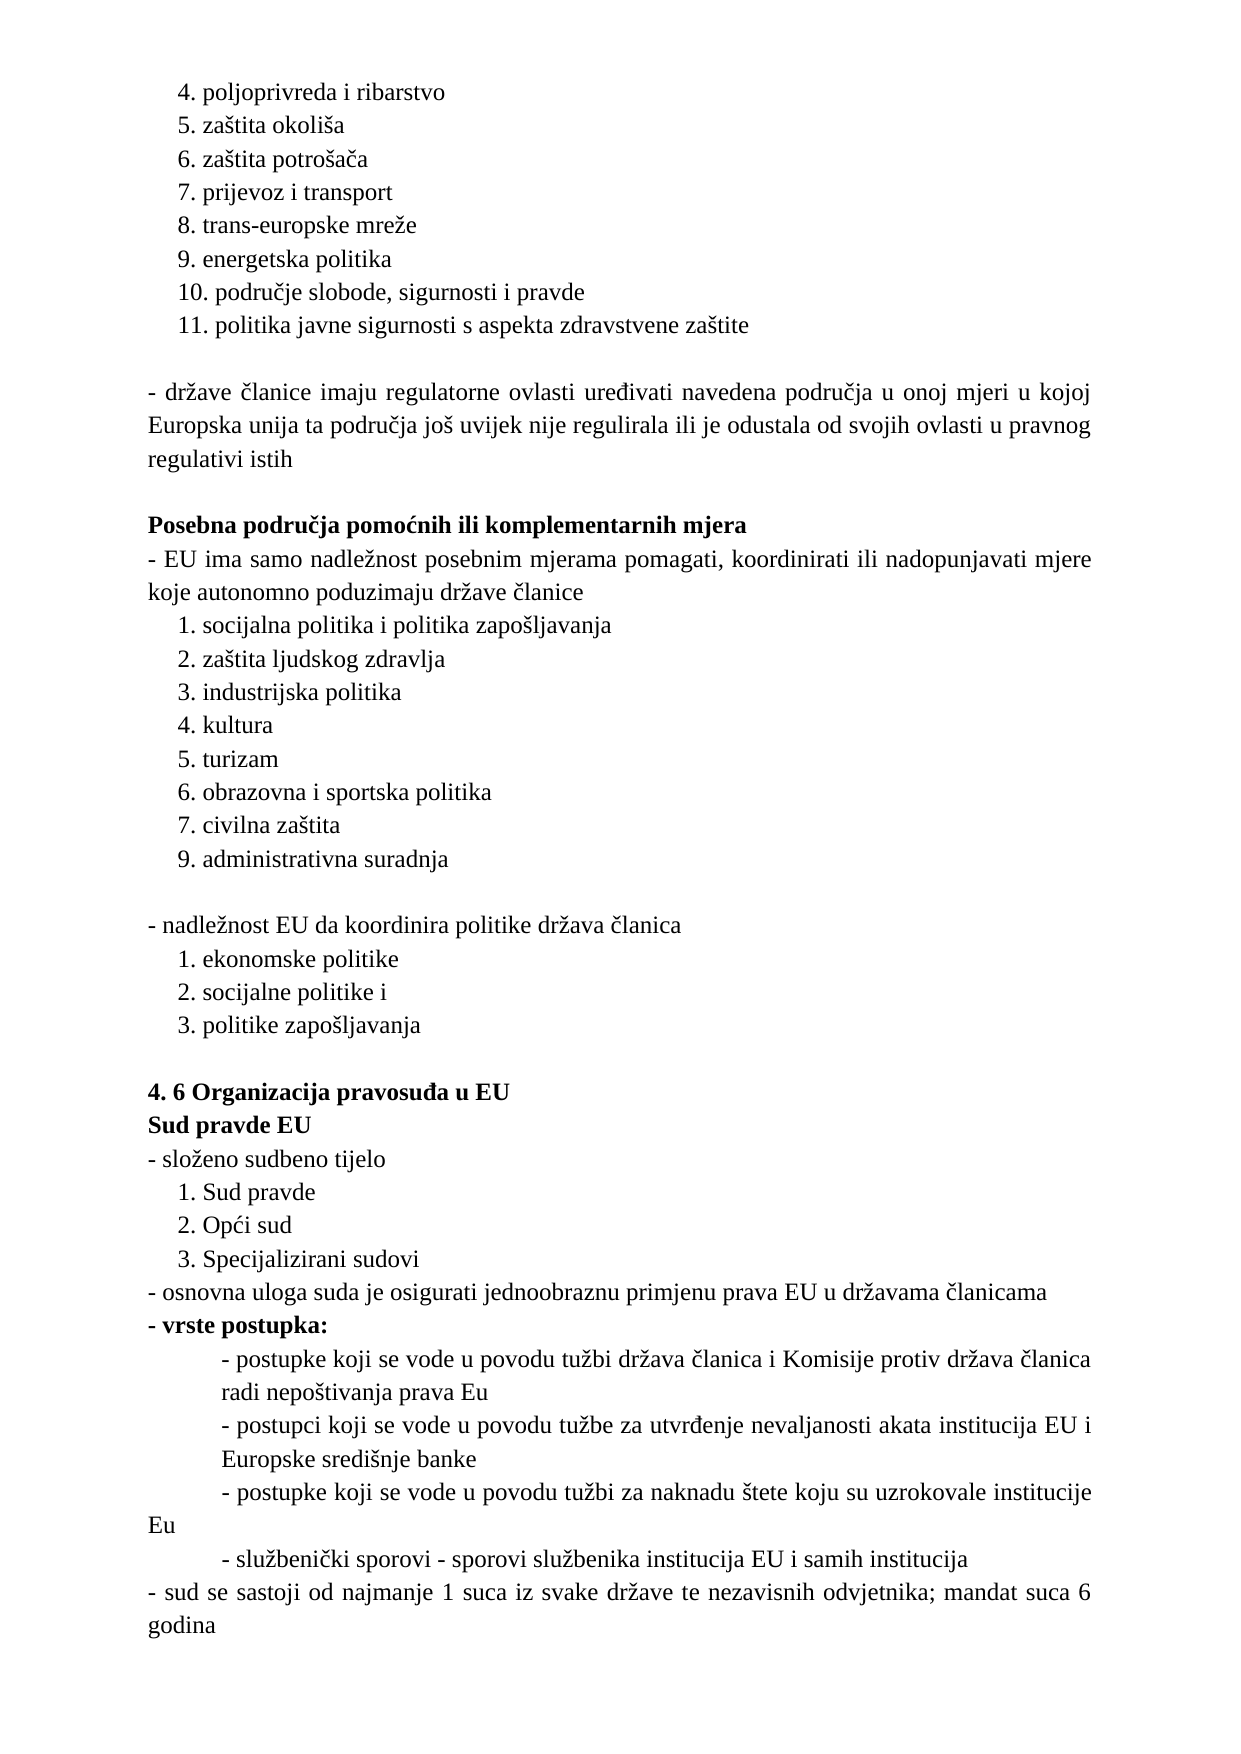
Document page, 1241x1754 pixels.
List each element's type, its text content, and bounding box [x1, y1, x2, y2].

text - sud se sastoji od najmanje 1 suca iz svake države te nezavisnih odvjetnika; mandat suca 6 godina [148, 1574, 1093, 1641]
text 5. turizam [177, 741, 1093, 774]
text - države članice imaju regulatorne ovlasti uređivati navedena područja u onoj mjeri u kojoj Europska unija ta područja još uvijek nije regulirala ili je odustala od svojih ovlasti u pravnog regulativi istih [148, 374, 1093, 474]
text - vrste postupka: [148, 1307, 1093, 1341]
text 3. industrijska politika [177, 674, 1093, 707]
text 4. kultura [177, 707, 1093, 741]
text 6. obrazovna i sportska politika [177, 774, 1093, 807]
text 1. ekonomske politike [177, 941, 1093, 974]
text 11. politika javne sigurnosti s aspekta zdravstvene zaštite [148, 307, 1093, 341]
text 9. energetska politika [148, 241, 1093, 274]
text 2. zaštita ljudskog zdravlja [177, 641, 1093, 674]
text Sud pravde EU [148, 1107, 1093, 1141]
text 3. Specijalizirani sudovi [148, 1241, 1093, 1274]
text - osnovna uloga suda je osigurati jednoobraznu primjenu prava EU u državama članicama [148, 1274, 1093, 1307]
text 2. socijalne politike i [177, 974, 1093, 1007]
text 1. socijalna politika i politika zapošljavanja [177, 607, 1093, 641]
text - postupke koji se vode u povodu tužbi država članica i Komisije protiv država članica radi nepoštivanja prava Eu [221, 1341, 1093, 1407]
text 7. civilna zaštita [177, 807, 1093, 841]
text 7. prijevoz i transport [148, 174, 1093, 207]
text - postupci koji se vode u povodu tužbe za utvrđenje nevaljanosti akata institucija EU i Europske središnje banke [221, 1407, 1093, 1474]
text 9. administrativna suradnja [177, 841, 1093, 874]
text 8. trans-europske mreže [148, 207, 1093, 241]
text Posebna područja pomoćnih ili komplementarnih mjera [148, 507, 1093, 541]
text - postupke koji se vode u povodu tužbi za naknadu štete koju su uzrokovale institucije Eu [148, 1474, 1093, 1541]
text 6. zaštita potrošača [148, 141, 1093, 174]
text 1. Sud pravde [148, 1174, 1093, 1207]
text 10. područje slobode, sigurnosti i pravde [148, 274, 1093, 307]
text - složeno sudbeno tijelo [148, 1141, 1093, 1174]
text - EU ima samo nadležnost posebnim mjerama pomagati, koordinirati ili nadopunjavati mjere koje autonomno poduzimaju države članice [148, 541, 1093, 607]
text 4. poljoprivreda i ribarstvo [148, 74, 1093, 107]
text - nadležnost EU da koordinira politike država članica [148, 907, 1093, 941]
text 4. 6 Organizacija pravosuđa u EU [148, 1074, 1093, 1107]
text 3. politike zapošljavanja [177, 1007, 1093, 1041]
text 5. zaštita okoliša [148, 107, 1093, 141]
text - službenički sporovi - sporovi službenika institucija EU i samih institucija [148, 1541, 1093, 1574]
text 2. Opći sud [148, 1207, 1093, 1241]
